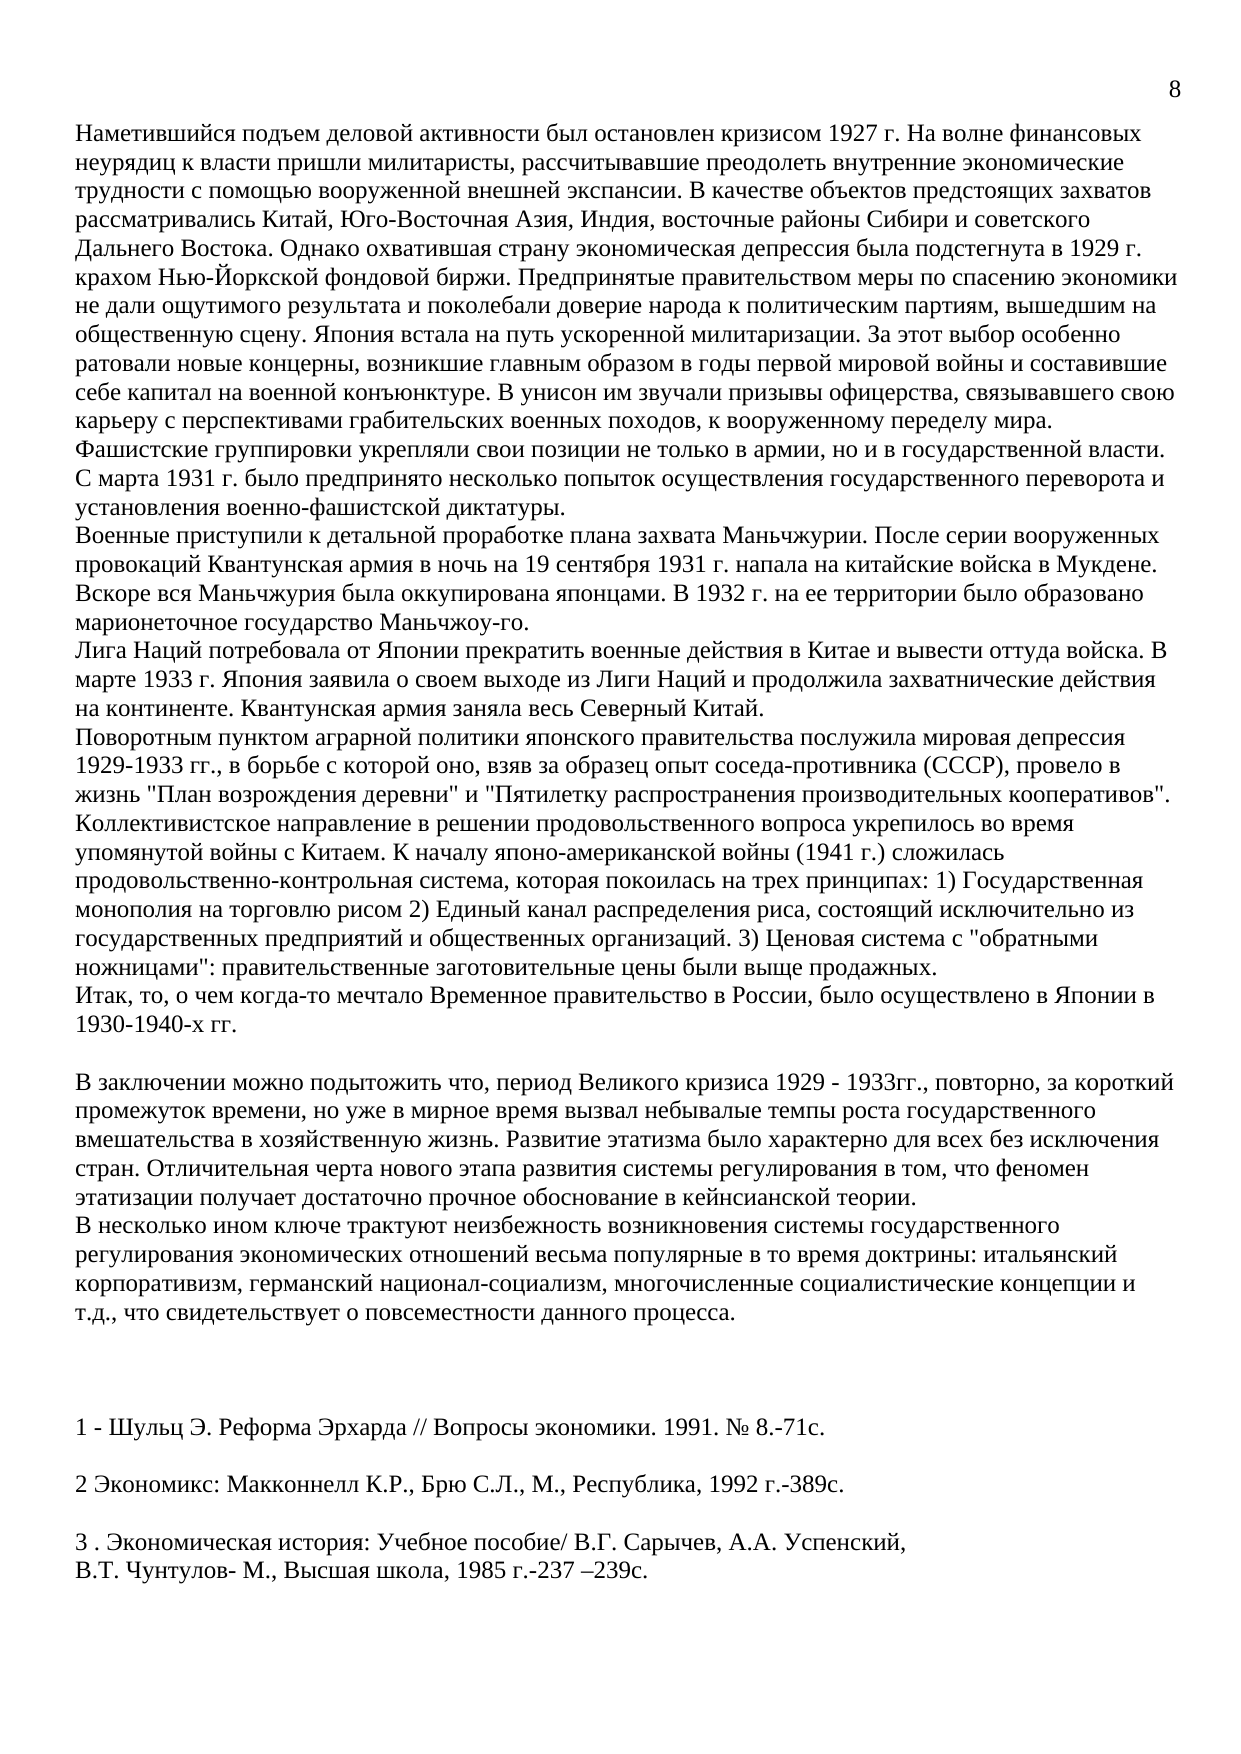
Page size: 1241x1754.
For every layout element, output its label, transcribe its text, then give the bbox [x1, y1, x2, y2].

text В несколько ином ключе трактуют неизбежность возникновения системы государственного регулирования экономических отношений весьма популярные в то время доктрины: итальянский корпоративизм, германский национал-социализм, многочисленные социалистические концепции и т.д., что свидетельствует о повсеместности данного процесса. [75, 1211, 1181, 1326]
text 2 Экономикс: Макконнелл К.Р., Брю С.Л., М., Республика, .-389с. [75, 1469, 1181, 1498]
text Итак, то, о чем когда-то мечтало Временное правительство в России, было осуществлено в Японии в 1930-1940-х гг. [75, 981, 1181, 1038]
text Военные приступили к детальной проработке плана захвата Маньчжурии. После серии вооруженных провокаций Квантунская армия в ночь на 19 сентября . напала на китайские войска в Мукдене. Вскоре вся Маньчжурия была оккупирована японцами. В . на ее территории было образовано марионеточное государство Маньчжоу-го. [75, 521, 1181, 636]
text Наметившийся подъем деловой активности был остановлен кризисом . На волне финансовых неурядиц к власти пришли милитаристы, рассчитывавшие преодолеть внутренние экономические трудности с помощью вооруженной внешней экспансии. В качестве объектов предстоящих захватов рассматривались Китай, Юго-Восточная Азия, Индия, восточные районы Сибири и советского Дальнего Востока. Однако охватившая страну экономическая депрессия была подстегнута в . крахом Нью-Йоркской фондовой биржи. Предпринятые правительством меры по спасению экономики не дали ощутимого результата и поколебали доверие народа к политическим партиям, вышедшим на общественную сцену. Япония встала на путь ускоренной милитаризации. За этот выбор особенно ратовали новые концерны, возникшие главным образом в годы первой мировой войны и составившие себе капитал на военной конъюнктуре. В унисон им звучали призывы офицерства, связывавшего свою карьеру с перспективами грабительских военных походов, к вооруженному переделу мира. Фашистские группировки укрепляли свои позиции не только в армии, но и в государственной власти. С марта . было предпринято несколько попыток осуществления государственного переворота и установления военно-фашистской диктатуры. [75, 118, 1181, 521]
text Поворотным пунктом аграрной политики японского правительства послужила мировая депрессия 1929-1933 гг., в борьбе с которой оно, взяв за образец опыт соседа-противника (СССР), провело в жизнь "План возрождения деревни" и "Пятилетку распространения производительных кооперативов". Коллективистское направление в решении продовольственного вопроса укрепилось во время упомянутой войны с Китаем. К началу японо-американской войны (.) сложилась продовольственно-контрольная система, которая покоилась на трех принципах: 1) Государственная монополия на торговлю рисом 2) Единый канал распределения риса, состоящий исключительно из государственных предприятий и общественных организаций. 3) Ценовая система с "обратными ножницами": правительственные заготовительные цены были выще продажных. [75, 722, 1181, 981]
text Лига Наций потребовала от Японии прекратить военные действия в Китае и вывести оттуда войска. В марте . Япония заявила о своем выходе из Лиги Наций и продолжила захватнические действия на континенте. Квантунская армия заняла весь Северный Китай. [75, 636, 1181, 722]
text 3 . Экономическая история: Учебное пособие/ В.Г. Сарычев, А.А. Успенский, [75, 1527, 1181, 1556]
text В заключении можно подытожить что, период Великого кризиса 1929 - 1933гг., повторно, за короткий промежуток времени, но уже в мирное время вызвал небывалые темпы роста государственного вмешательства в хозяйственную жизнь. Развитие этатизма было характерно для всех без исключения стран. Отличительная черта нового этапа развития системы регулирования в том, что феномен этатизации получает достаточно прочное обоснование в кейнсианской теории. [75, 1067, 1181, 1211]
text 1 - Шульц Э. Реформа Эрхарда // Вопросы экономики. 1991. № 8.-71с. [75, 1412, 1181, 1441]
text В.Т. Чунтулов- М., Высшая школа, .-237 –239с. [75, 1556, 1181, 1584]
